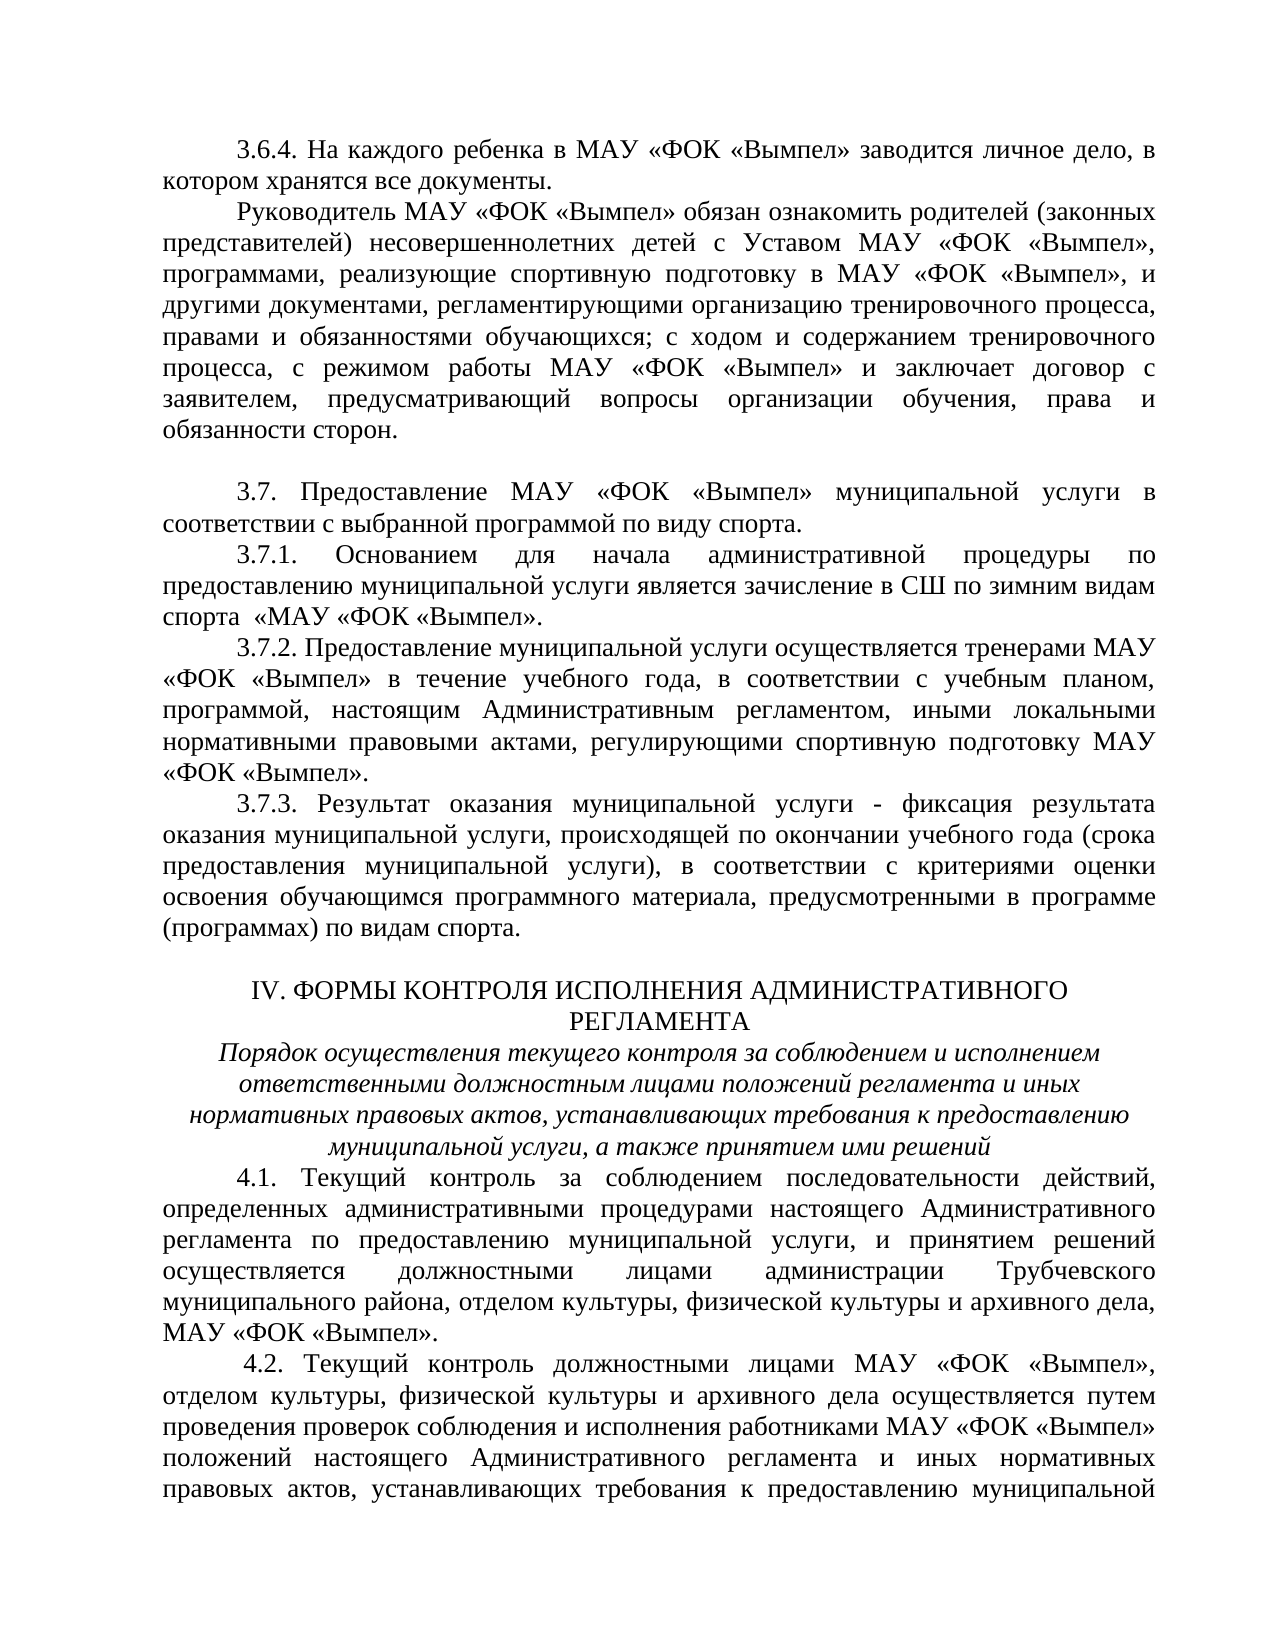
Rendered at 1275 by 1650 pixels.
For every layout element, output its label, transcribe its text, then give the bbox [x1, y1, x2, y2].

text 3.6.4. На каждого ребенка в МАУ «ФОК «Вымпел» заводится личное дело, в котором хранятся все документы. [162, 133, 1157, 195]
text 4.1. Текущий контроль за соблюдением последовательности действий, определенных административными процедурами настоящего Административного регламента по предоставлению муниципальной услуги, и принятием решений осуществляется должностными лицами администрации Трубчевского муниципального района, отделом культуры, физической культуры и архивного дела, МАУ «ФОК «Вымпел». [162, 1161, 1157, 1348]
text Порядок осуществления текущего контроля за соблюдением и исполнением ответственными должностным лицами положений регламента и иных нормативных правовых актов, устанавливающих требования к предоставлению муниципальной услуги, а также принятием ими решений [162, 1036, 1157, 1161]
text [162, 1348, 1157, 1503]
text 3.7.3. Результат оказания муниципальной услуги - фиксация результата оказания муниципальной услуги, происходящей по окончании учебного года (срока предоставления муниципальной услуги), в соответствии с критериями оценки освоения обучающимся программного материала, предусмотренными в программе (программах) по видам спорта. [162, 787, 1157, 943]
text Руководитель МАУ «ФОК «Вымпел» обязан ознакомить родителей (законных представителей) несовершеннолетних детей с Уставом МАУ «ФОК «Вымпел», программами, реализующие спортивную подготовку в МАУ «ФОК «Вымпел», и другими документами, регламентирующими организацию тренировочного процесса, правами и обязанностями обучающихся; с ходом и содержанием тренировочного процесса, с режимом работы МАУ «ФОК «Вымпел» и заключает договор с заявителем, предусматривающий вопросы организации обучения, права и обязанности сторон. [162, 195, 1157, 444]
text IV. ФОРМЫ КОНТРОЛЯ ИСПОЛНЕНИЯ АДМИНИСТРАТИВНОГО РЕГЛАМЕНТА [162, 974, 1157, 1036]
text 3.7.2. Предоставление муниципальной услуги осуществляется тренерами МАУ «ФОК «Вымпел» в течение учебного года, в соответствии с учебным планом, программой, настоящим Административным регламентом, иными локальными нормативными правовыми актами, регулирующими спортивную подготовку МАУ «ФОК «Вымпел». [162, 631, 1157, 787]
text 3.7. Предоставление МАУ «ФОК «Вымпел» муниципальной услуги в соответствии с выбранной программой по виду спорта. [162, 476, 1157, 538]
text 3.7.1. Основанием для начала административной процедуры по предоставлению муниципальной услуги является зачисление в СШ по зимним видам спорта «МАУ «ФОК «Вымпел». [162, 538, 1157, 631]
